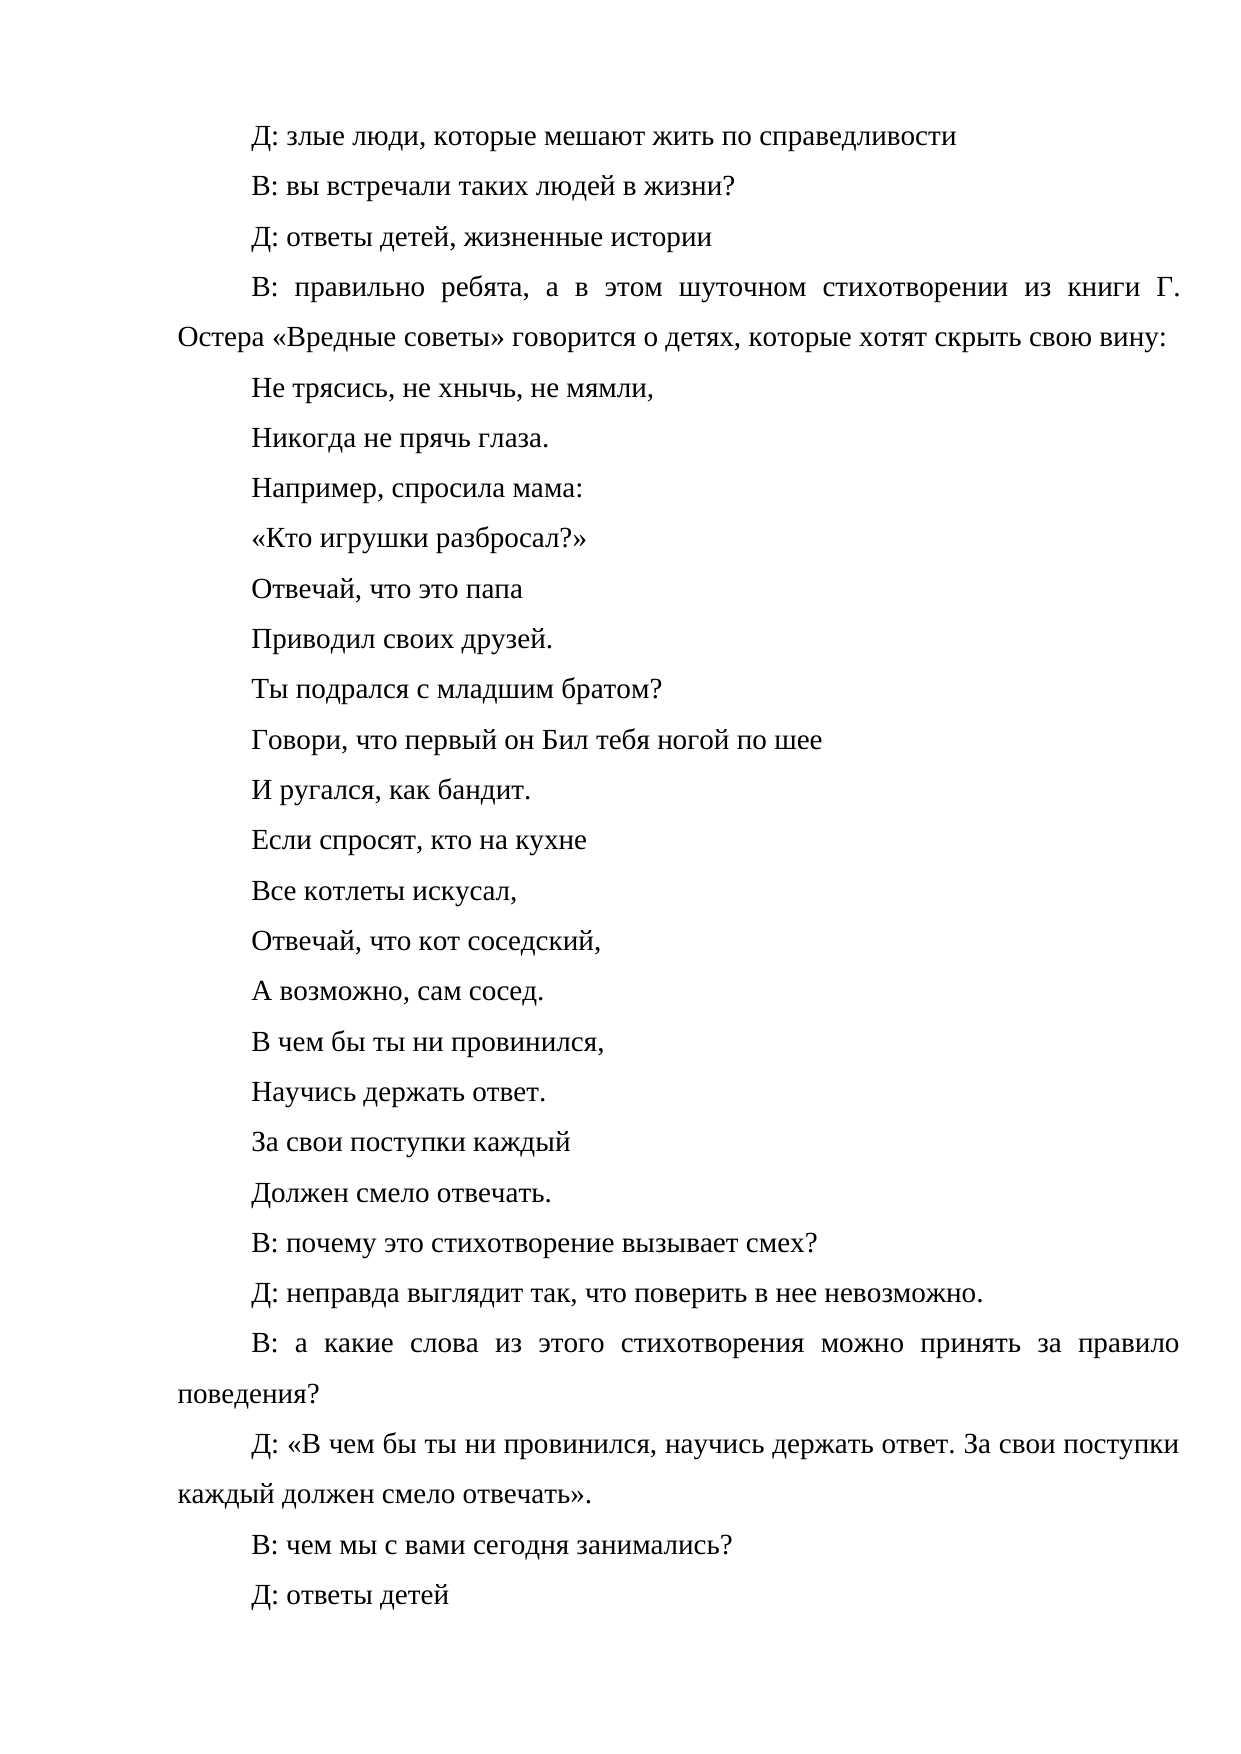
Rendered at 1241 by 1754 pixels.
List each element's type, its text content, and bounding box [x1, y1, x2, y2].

text В: правильно ребята, а в этом шуточном стихотворении из книги Г. Остера «Вредные советы» говорится о детях, которые хотят скрыть свою вину: [177, 269, 1181, 353]
text Д: неправда выглядит так, что поверить в нее невозможно. [177, 1275, 1181, 1309]
text Приводил своих друзей. [177, 621, 1181, 655]
text Д: ответы детей [177, 1577, 1181, 1611]
text Никогда не прячь глаза. [177, 420, 1181, 453]
text Д: «В чем бы ты ни провинился, научись держать ответ. За свои поступки каждый должен смело отвечать». [177, 1426, 1181, 1510]
text В: почему это стихотворение вызывает смех? [177, 1225, 1181, 1258]
text Должен смело отвечать. [177, 1175, 1181, 1208]
text Например, спросила мама: [177, 470, 1181, 504]
text Если спросят, кто на кухне [177, 822, 1181, 856]
text Научись держать ответ. [177, 1074, 1181, 1108]
text В: а какие слова из этого стихотворения можно принять за правило поведения? [177, 1326, 1181, 1409]
text И ругался, как бандит. [177, 772, 1181, 806]
text «Кто игрушки разбросал?» [177, 521, 1181, 554]
text Все котлеты искусал, [177, 873, 1181, 906]
text Не трясись, не хнычь, не мямли, [177, 370, 1181, 403]
text Отвечай, что это папа [177, 571, 1181, 604]
text Говори, что первый он Бил тебя ногой по шее [177, 722, 1181, 755]
text А возможно, сам сосед. [177, 973, 1181, 1007]
text Отвечай, что кот соседский, [177, 923, 1181, 957]
text За свои поступки каждый [177, 1124, 1181, 1158]
text Д: ответы детей, жизненные истории [177, 219, 1181, 252]
text Д: злые люди, которые мешают жить по справедливости [177, 118, 1181, 152]
text В: вы встречали таких людей в жизни? [177, 168, 1181, 202]
text В чем бы ты ни провинился, [177, 1024, 1181, 1057]
text В: чем мы с вами сегодня занимались? [177, 1527, 1181, 1560]
text Ты подрался с младшим братом? [177, 672, 1181, 705]
